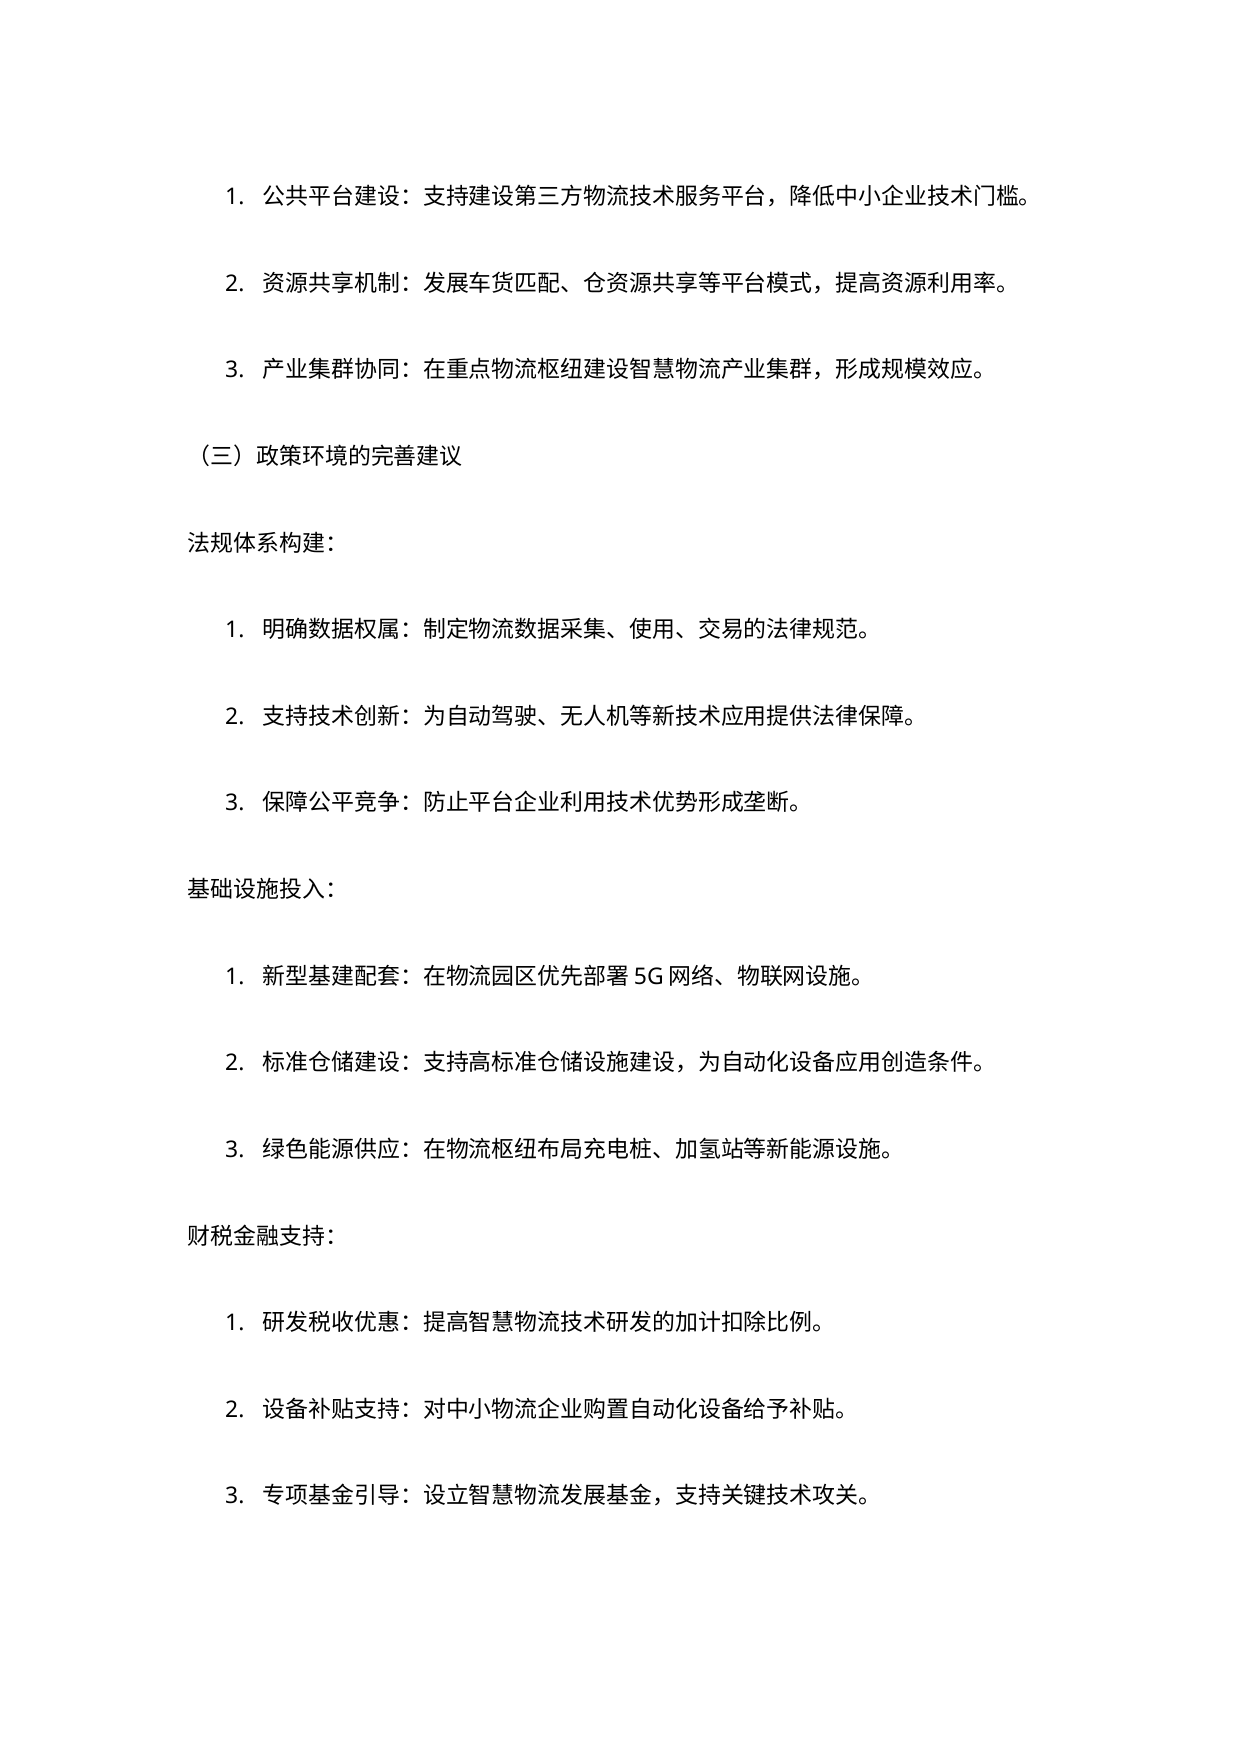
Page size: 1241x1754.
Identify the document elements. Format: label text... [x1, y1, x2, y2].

list 产业集群协同：在重点物流枢纽建设智慧物流产业集群，形成规模效应。 [225, 335, 1053, 400]
list 设备补贴支持：对中小物流企业购置自动化设备给予补贴。 [225, 1375, 1053, 1440]
list 绿色能源供应：在物流枢纽布局充电桩、加氢站等新能源设施。 [225, 1115, 1053, 1180]
list 明确数据权属：制定物流数据采集、使用、交易的法律规范。 [225, 595, 1053, 660]
text 财税金融支持： [187, 1202, 1053, 1267]
list 新型基建配套：在物流园区优先部署5G网络、物联网设施。 [225, 942, 1053, 1007]
list 资源共享机制：发展车货匹配、仓资源共享等平台模式，提高资源利用率。 [225, 249, 1053, 314]
list 标准仓储建设：支持高标准仓储设施建设，为自动化设备应用创造条件。 [225, 1028, 1053, 1093]
text （三）政策环境的完善建议 [187, 422, 1053, 487]
text 法规体系构建： [187, 508, 1053, 573]
list 专项基金引导：设立智慧物流发展基金，支持关键技术攻关。 [225, 1462, 1053, 1527]
list 支持技术创新：为自动驾驶、无人机等新技术应用提供法律保障。 [225, 682, 1053, 747]
list 研发税收优惠：提高智慧物流技术研发的加计扣除比例。 [225, 1288, 1053, 1353]
text 基础设施投入： [187, 855, 1053, 920]
list 保障公平竞争：防止平台企业利用技术优势形成垄断。 [225, 768, 1053, 833]
list 公共平台建设：支持建设第三方物流技术服务平台，降低中小企业技术门槛。 [225, 162, 1053, 227]
